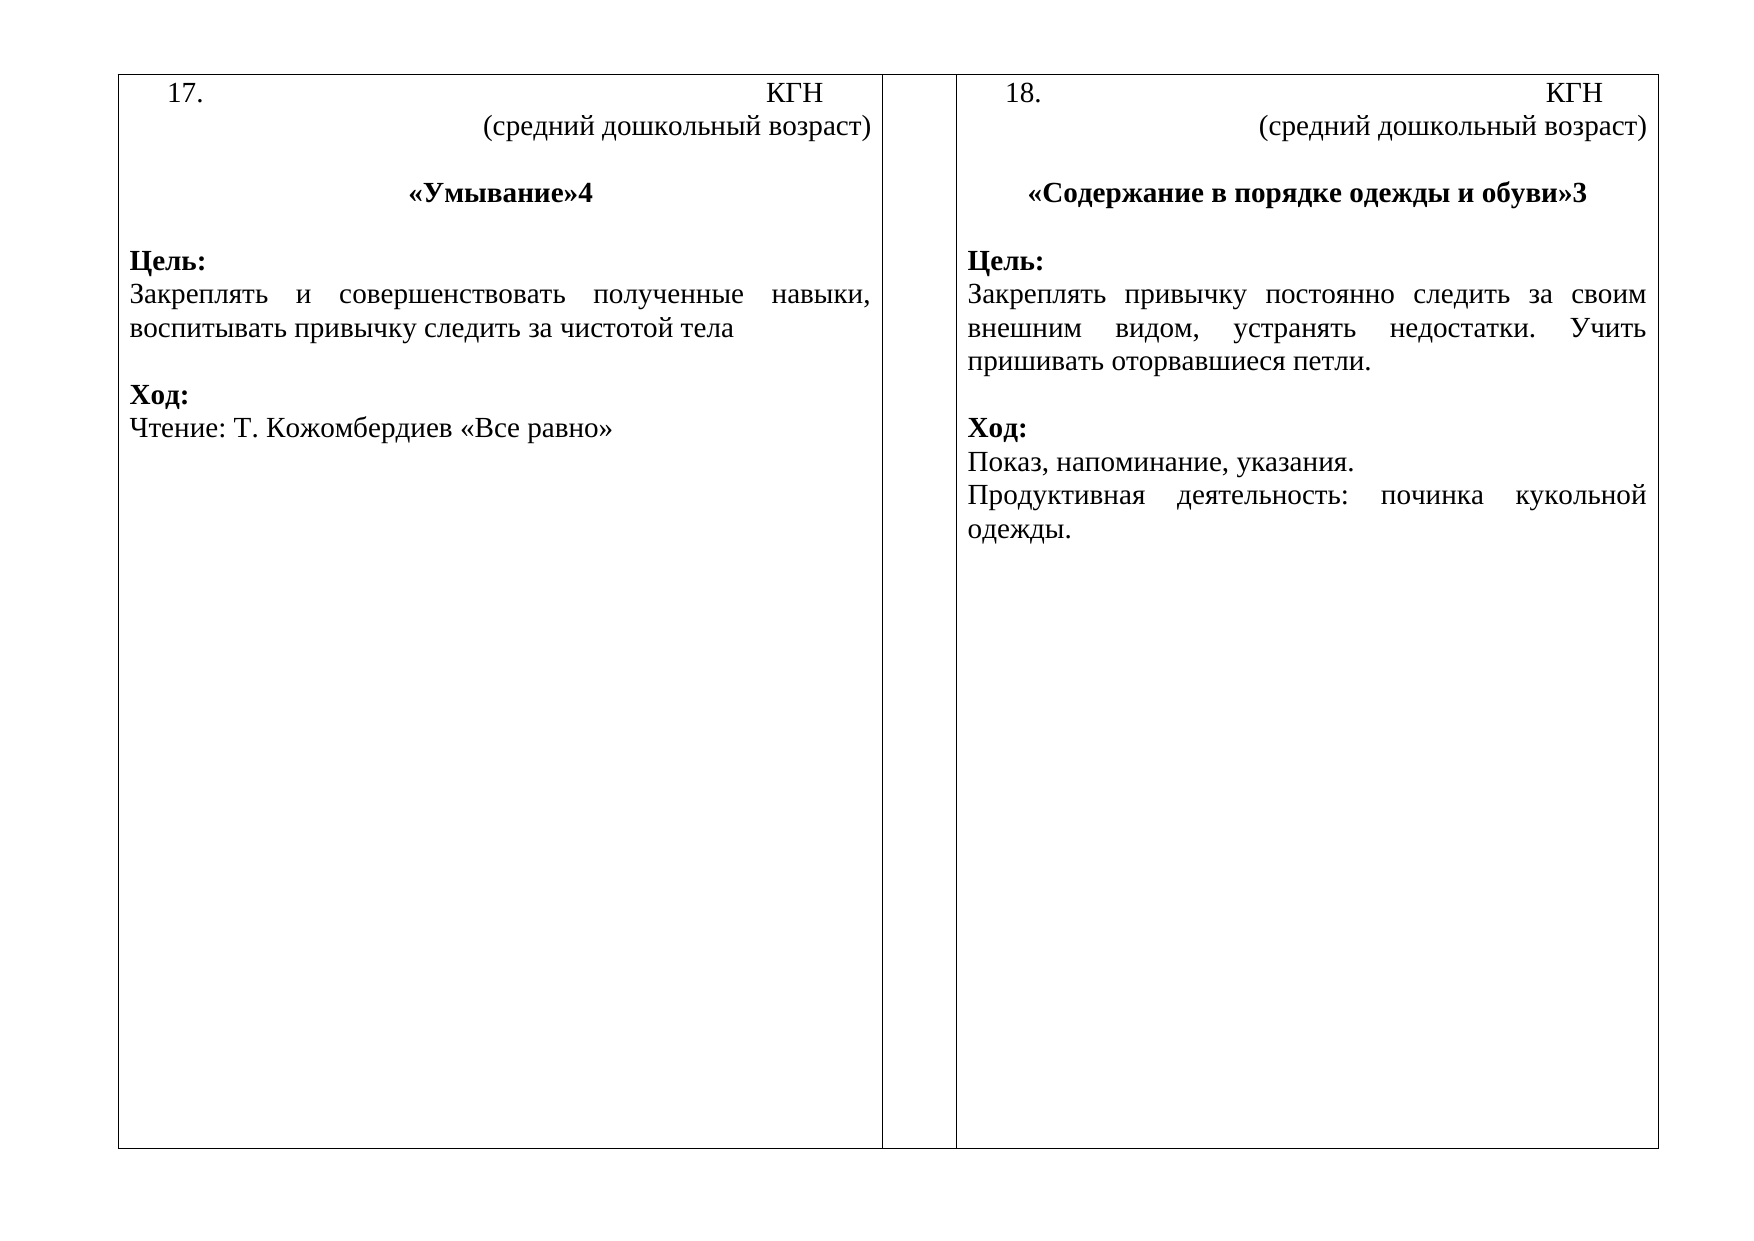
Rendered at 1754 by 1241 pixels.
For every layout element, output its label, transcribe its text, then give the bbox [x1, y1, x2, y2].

table_cell КГН (средний дошкольный возраст) «Умывание»4 Цель: Закреплять и совершенствовать полученные навыки, воспитывать привычку следить за чистотой тела Ход: Чтение: Т. Кожомбердиев «Все равно» [119, 75, 882, 1148]
table_cell [883, 75, 956, 1148]
table_cell КГН (средний дошкольный возраст) «Содержание в порядке одежды и обуви»3 Цель: Закреплять привычку постоянно следить за своим внешним видом, устранять недостатки. Учить пришивать оторвавшиеся петли. Ход: Показ, напоминание, указания. Продуктивная деятельность: починка кукольной одежды. [957, 75, 1658, 1148]
